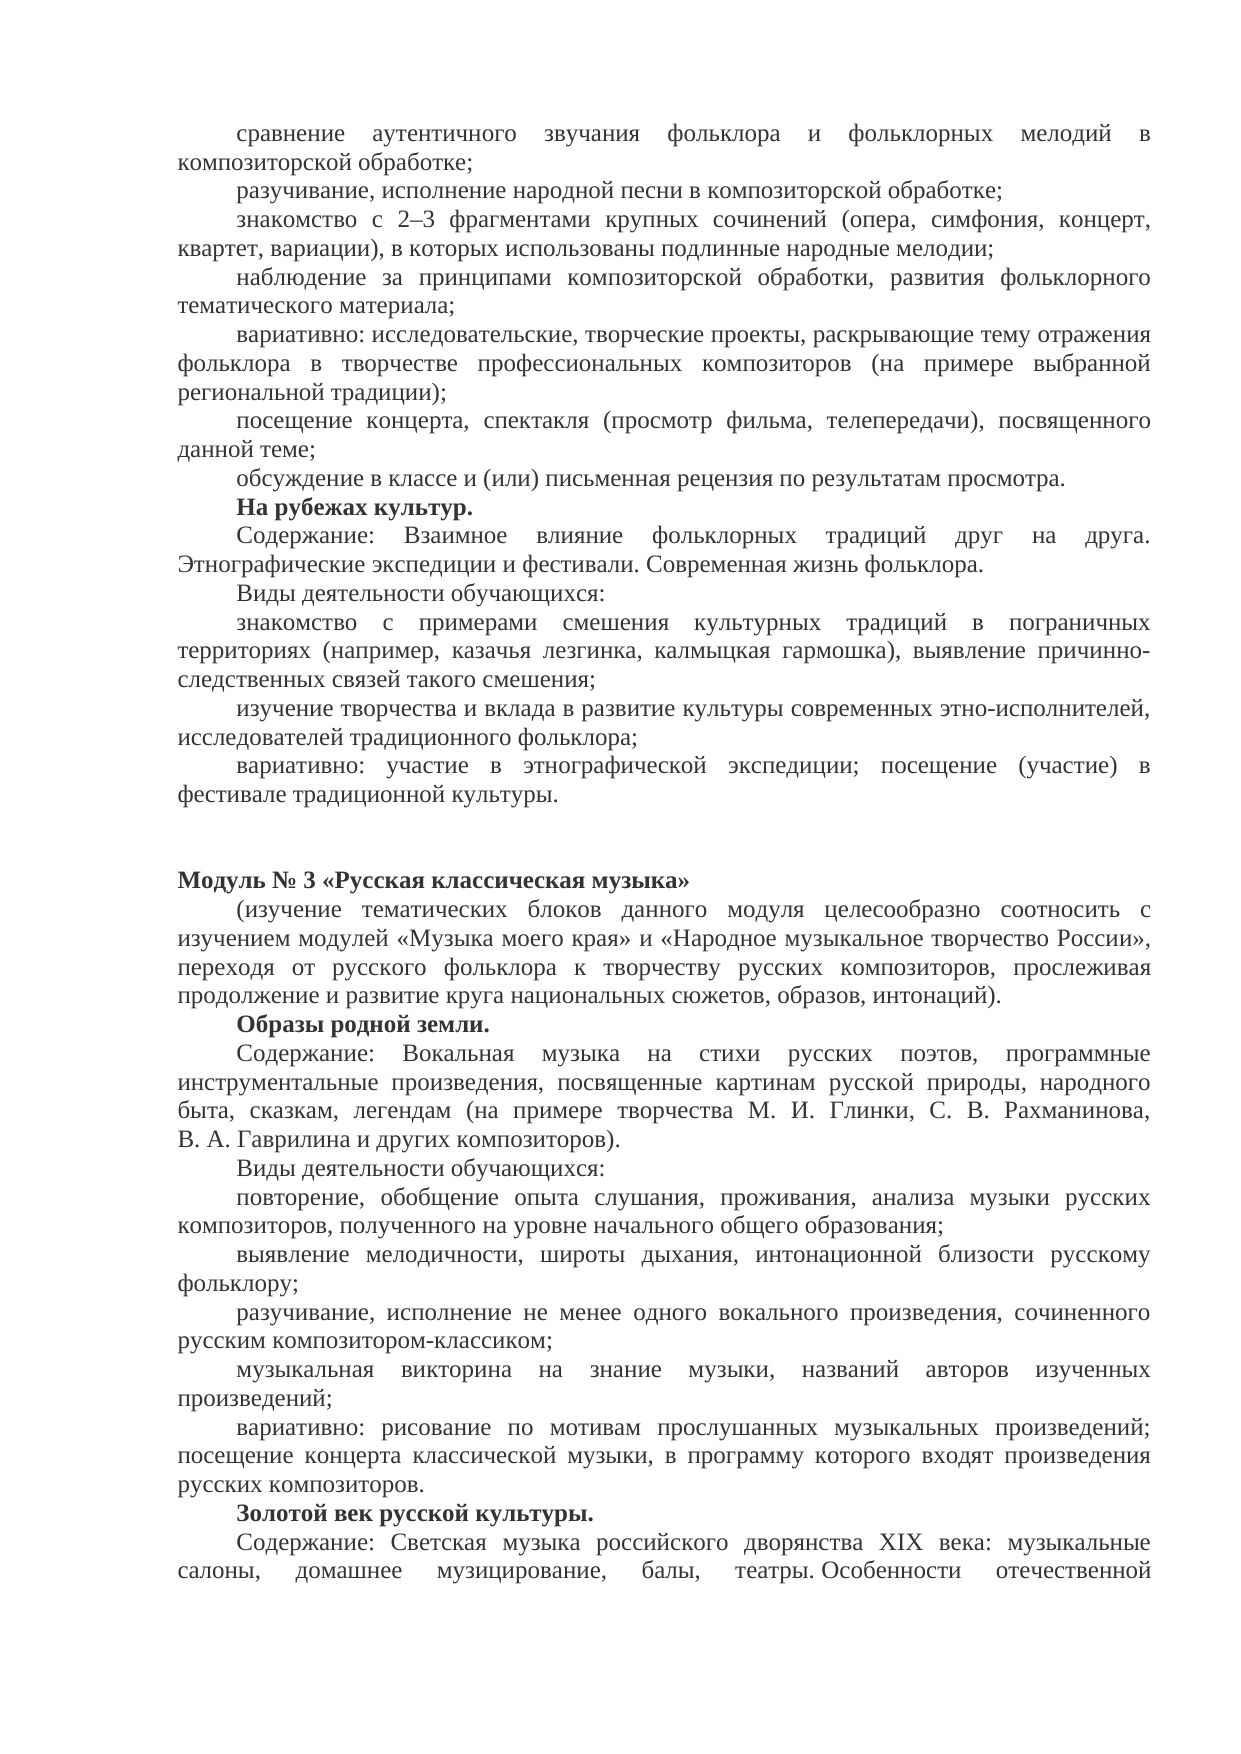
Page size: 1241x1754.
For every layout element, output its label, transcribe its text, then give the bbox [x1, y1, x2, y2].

text вариативно: рисование по мотивам прослушанных музыкальных произведений; посещение концерта классической музыки, в программу которого входят произведения русских композиторов. [177, 1412, 1152, 1498]
text знакомство с 2–3 фрагментами крупных сочинений (опера, симфония, концерт, квартет, вариации), в которых использованы подлинные народные мелодии; [177, 204, 1152, 262]
text наблюдение за принципами композиторской обработки, развития фольклорного тематического материала; [177, 262, 1152, 319]
text (изучение тематических блоков данного модуля целесообразно соотносить с изучением модулей «Музыка моего края» и «Народное музыкальное творчество России», переходя от русского фольклора к творчеству русских композиторов, прослеживая продолжение и развитие круга национальных сюжетов, образов, интонаций). [177, 894, 1152, 1009]
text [177, 1527, 1152, 1584]
text изучение творчества и вклада в развитие культуры современных этно-исполнителей, исследователей традиционного фольклора; [177, 693, 1152, 751]
text знакомство с примерами смешения культурных традиций в пограничных территориях (например, казачья лезгинка, калмыцкая гармошка), выявление причинно-следственных связей такого смешения; [177, 607, 1152, 693]
text Содержание: Вокальная музыка на стихи русских поэтов, программные инструментальные произведения, посвященные картинам русской природы, народного быта, сказкам, легендам (на примере творчества М. И. Глинки, С. В. Рахманинова, В. А. Гаврилина и других композиторов). [177, 1038, 1152, 1153]
text разучивание, исполнение народной песни в композиторской обработке; [177, 176, 1152, 204]
text сравнение аутентичного звучания фольклора и фольклорных мелодий в композиторской обработке; [177, 118, 1152, 176]
text Виды деятельности обучающихся: [177, 1153, 1152, 1182]
text обсуждение в классе и (или) письменная рецензия по результатам просмотра. [177, 463, 1152, 492]
text разучивание, исполнение не менее одного вокального произведения, сочиненного русским композитором-классиком; [177, 1297, 1152, 1354]
text посещение концерта, спектакля (просмотр фильма, телепередачи), посвященного данной теме; [177, 406, 1152, 463]
text выявление мелодичности, широты дыхания, интонационной близости русскому фольклору; [177, 1239, 1152, 1297]
text Золотой век русской культуры. [177, 1498, 1152, 1527]
text Виды деятельности обучающихся: [177, 578, 1152, 607]
text Образы родной земли. [177, 1009, 1152, 1038]
text На рубежах культур. [177, 492, 1152, 521]
text вариативно: исследовательские, творческие проекты, раскрывающие тему отражения фольклора в творчестве профессиональных композиторов (на примере выбранной региональной традиции); [177, 319, 1152, 406]
text повторение, обобщение опыта слушания, проживания, анализа музыки русских композиторов, полученного на уровне начального общего образования; [177, 1182, 1152, 1239]
text Модуль № 3 «Русская классическая музыка» [177, 866, 1152, 894]
text вариативно: участие в этнографической экспедиции; посещение (участие) в фестивале традиционной культуры. [177, 751, 1152, 808]
text музыкальная викторина на знание музыки, названий авторов изученных произведений; [177, 1354, 1152, 1412]
text Содержание: Взаимное влияние фольклорных традиций друг на друга. Этнографические экспедиции и фестивали. Современная жизнь фольклора. [177, 521, 1152, 578]
